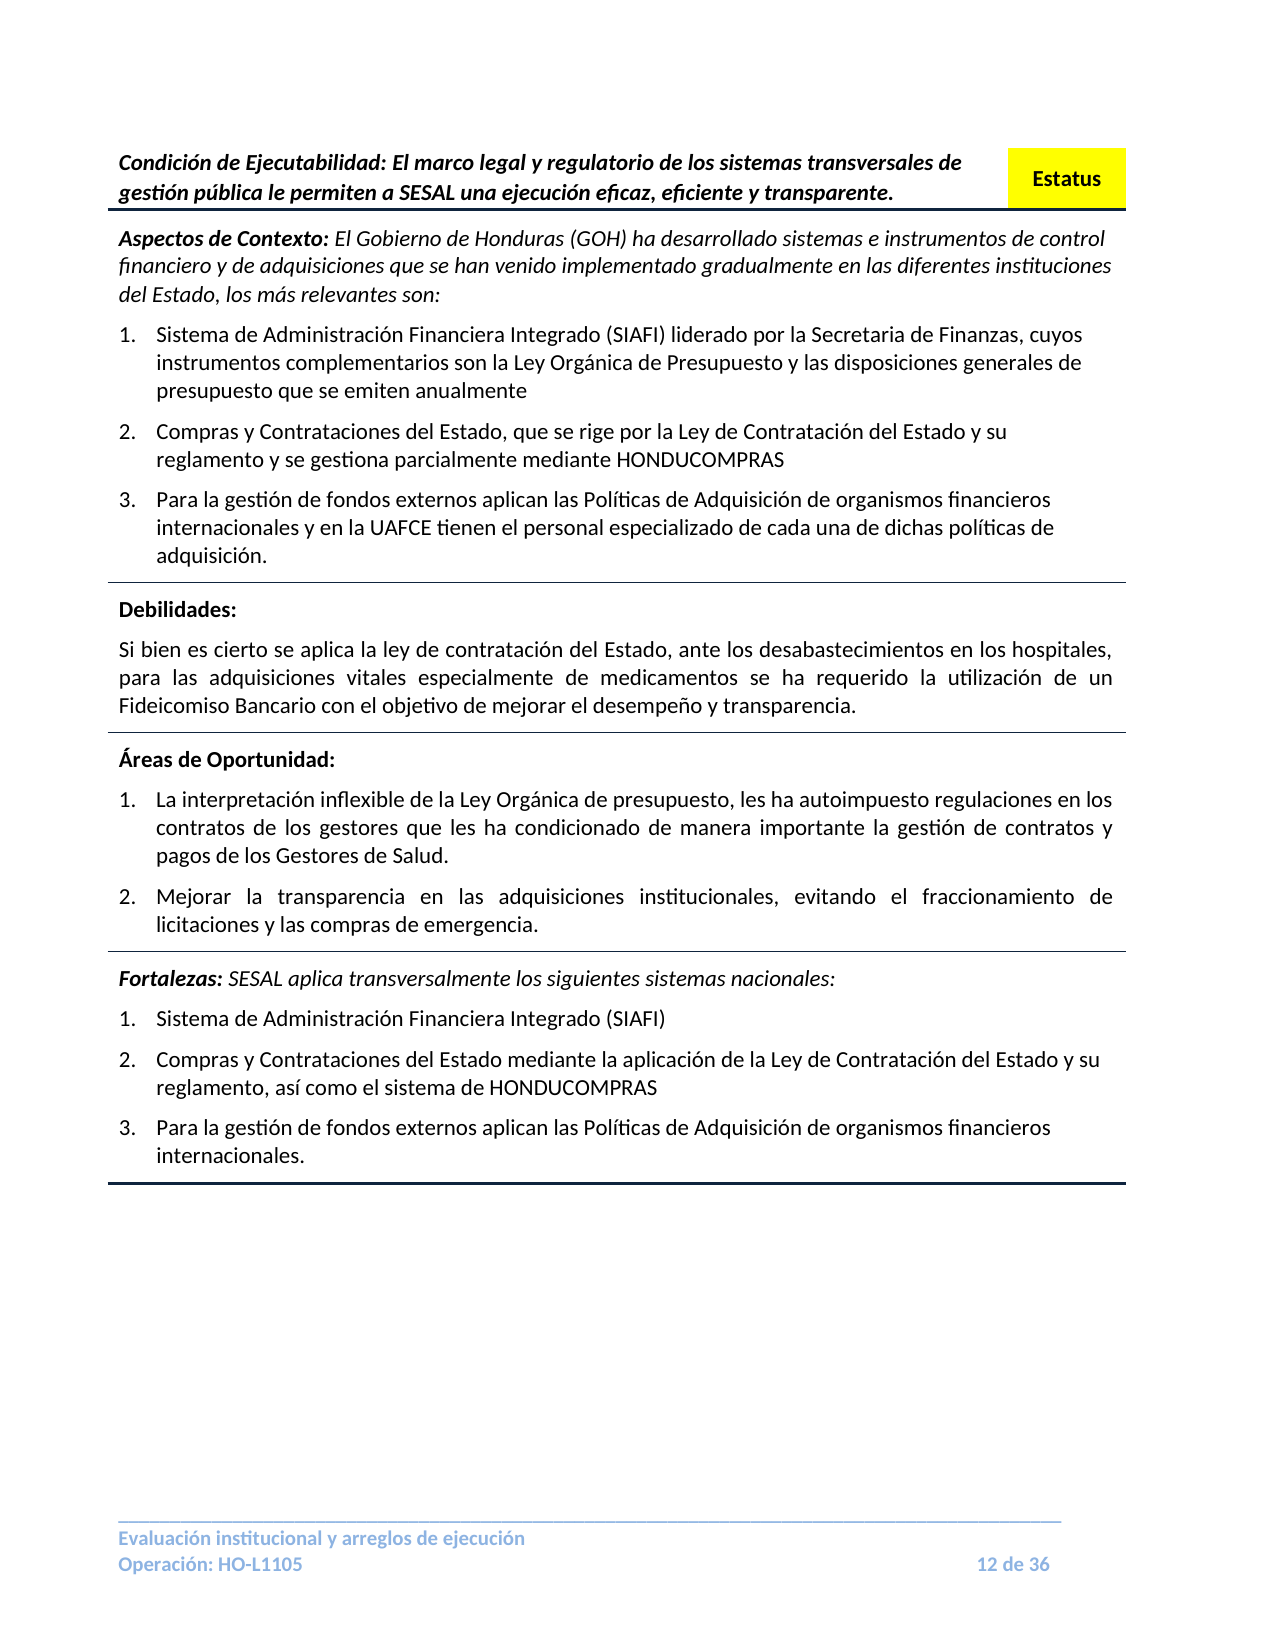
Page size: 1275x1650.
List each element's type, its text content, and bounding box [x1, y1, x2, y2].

table_cell Aspectos de Contexto: El Gobierno de Honduras (GOH) ha desarrollado sistemas e instrumentos de control financiero y de adquisiciones que se han venido implementado gradualmente en las diferentes instituciones del Estado, los más relevantes son: Sistema de Administración Financiera Integrado (SIAFI) liderado por la Secretaria de Finanzas, cuyos instrumentos complementarios son la Ley Orgánica de Presupuesto y las disposiciones generales de presupuesto que se emiten anualmente Compras y Contrataciones del Estado, que se rige por la Ley de Contratación del Estado y su reglamento y se gestiona parcialmente mediante HONDUCOMPRAS Para la gestión de fondos externos aplican las Políticas de Adquisición de organismos financieros internacionales y en la UAFCE tienen el personal especializado de cada una de dichas políticas de adquisición. [108, 211, 1126, 582]
table_cell Debilidades: Si bien es cierto se aplica la ley de contratación del Estado, ante los desabastecimientos en los hospitales, para las adquisiciones vitales especialmente de medicamentos se ha requerido la utilización de un Fideicomiso Bancario con el objetivo de mejorar el desempeño y transparencia. [108, 583, 1126, 732]
table_header Estatus [1008, 148, 1126, 208]
table_cell Fortalezas: SESAL aplica transversalmente los siguientes sistemas nacionales: Sistema de Administración Financiera Integrado (SIAFI) Compras y Contrataciones del Estado mediante la aplicación de la Ley de Contratación del Estado y su reglamento, así como el sistema de HONDUCOMPRAS Para la gestión de fondos externos aplican las Políticas de Adquisición de organismos financieros internacionales. [108, 952, 1126, 1182]
table_header Condición de Ejecutabilidad: El marco legal y regulatorio de los sistemas transversales de gestión pública le permiten a SESAL una ejecución eficaz, eficiente y transparente. [108, 148, 1007, 208]
table_cell Áreas de Oportunidad: La interpretación inflexible de la Ley Orgánica de presupuesto, les ha autoimpuesto regulaciones en los contratos de los gestores que les ha condicionado de manera importante la gestión de contratos y pagos de los Gestores de Salud. Mejorar la transparencia en las adquisiciones institucionales, evitando el fraccionamiento de licitaciones y las compras de emergencia. [108, 733, 1126, 951]
